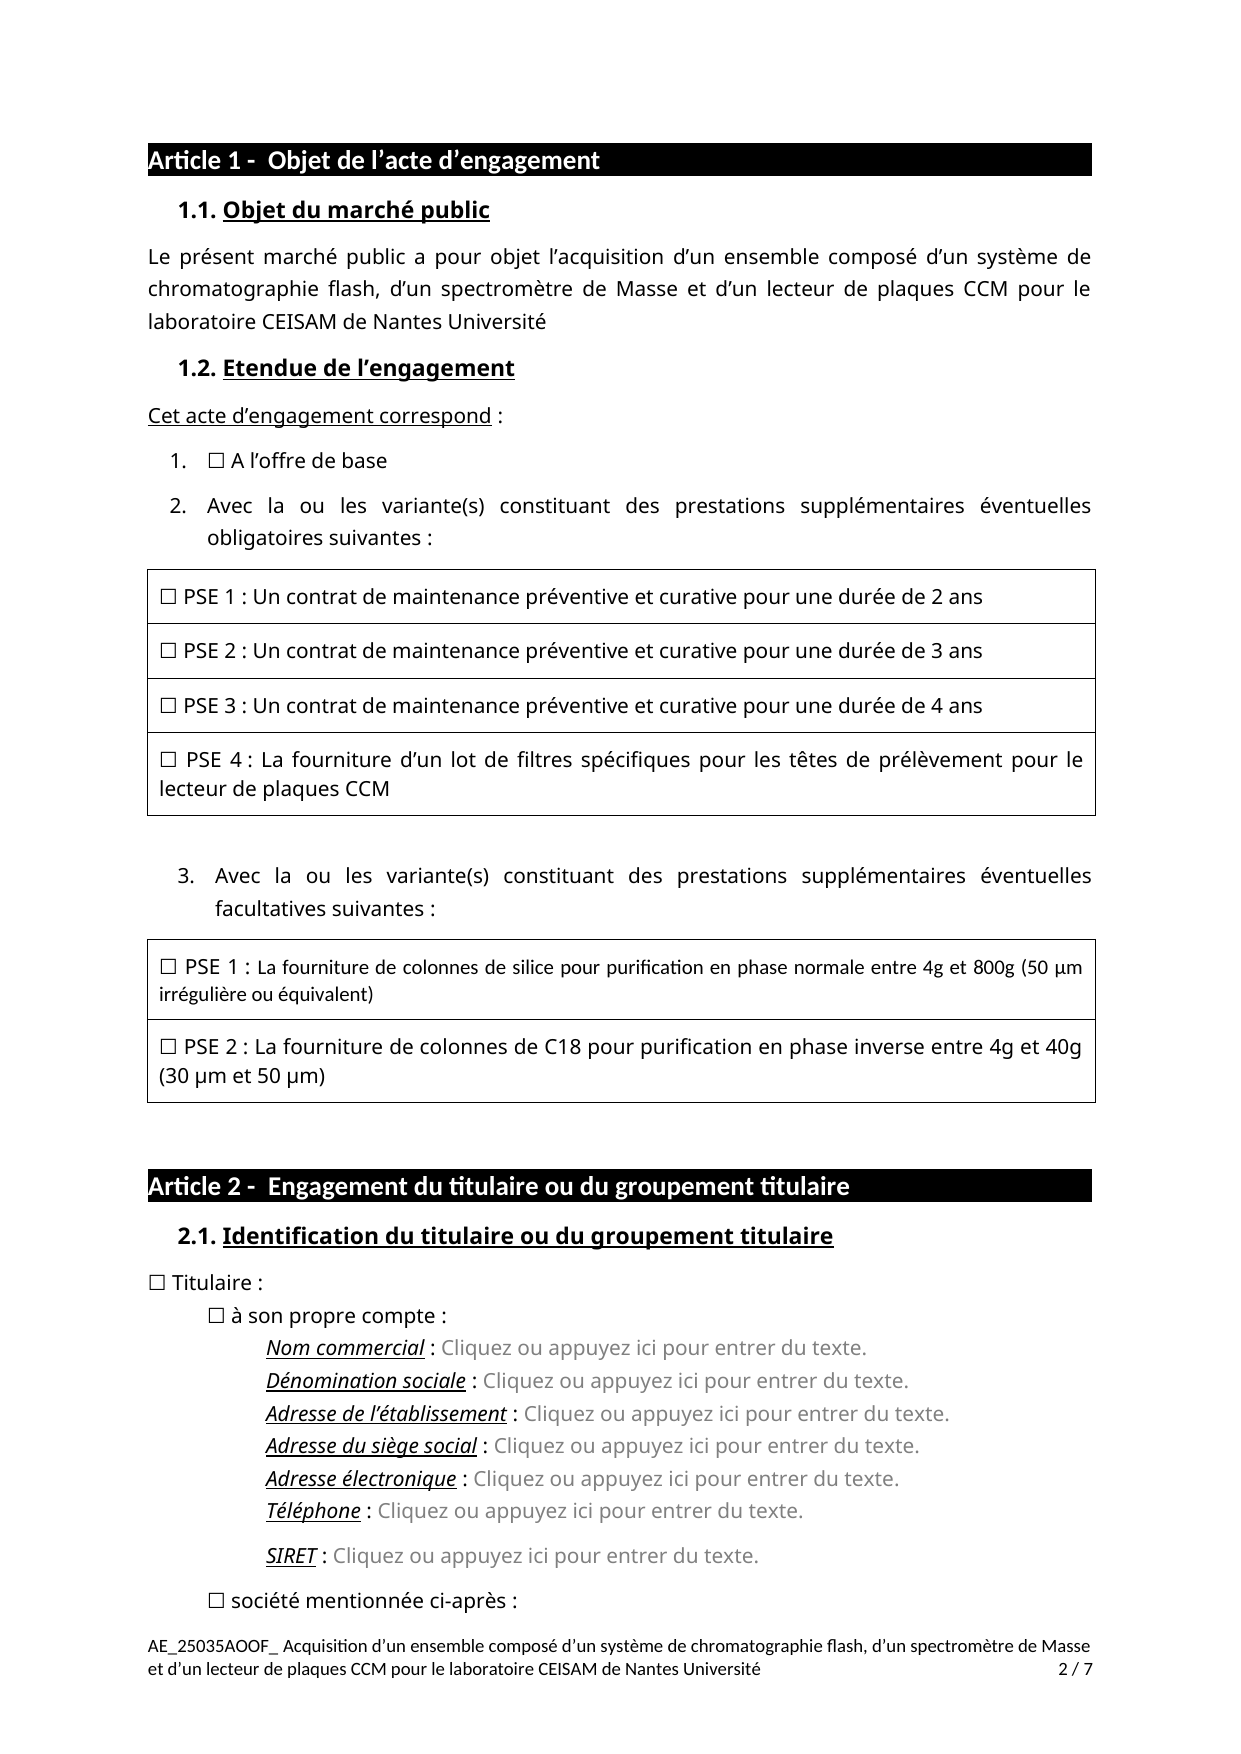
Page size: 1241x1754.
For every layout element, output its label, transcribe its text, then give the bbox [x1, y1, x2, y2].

text Cet acte d’engagement correspond : [148, 401, 1092, 429]
table_header PSE 1 : La fourniture de colonnes de silice pour purification en phase normale entre 4g et 800g (50 µm irrégulière ou équivalent) [148, 940, 1095, 1019]
list Dénomination sociale : [266, 1366, 1092, 1394]
list société mentionnée ci-après : [207, 1587, 1092, 1615]
table_cell PSE 3 : Un contrat de maintenance préventive et curative pour une durée de 4 ans [148, 679, 1095, 732]
text Le présent marché public a pour objet l’acquisition d’un ensemble composé d’un système de chromatographie flash, d’un spectromètre de Masse et d’un lecteur de plaques CCM pour le laboratoire CEISAM de Nantes Université [148, 242, 1092, 336]
list Titulaire : [148, 1268, 1092, 1297]
list Adresse électronique : [266, 1464, 1092, 1492]
list SIRET : [266, 1542, 1092, 1570]
table_cell PSE 4 : La fourniture d’un lot de filtres spécifiques pour les têtes de prélèvement pour le lecteur de plaques CCM [148, 733, 1095, 815]
subtitle Objet de l’acte d’engagement [148, 143, 1092, 176]
list Adresse de l’établissement : [266, 1399, 1092, 1427]
list Téléphone : [266, 1496, 1092, 1525]
subtitle Engagement du titulaire ou du groupement titulaire [148, 1169, 1092, 1202]
list Avec la ou les variante(s) constituant des prestations supplémentaires éventuelles obligatoires suivantes : [169, 491, 1092, 552]
list à son propre compte : [207, 1301, 1092, 1329]
list A l’offre de base [169, 446, 1092, 474]
list Avec la ou les variante(s) constituant des prestations supplémentaires éventuelles facultatives suivantes : [177, 861, 1092, 922]
subtitle Identification du titulaire ou du groupement titulaire [177, 1220, 1092, 1251]
list Adresse du siège social : [266, 1431, 1092, 1460]
subtitle Objet du marché public [177, 193, 1092, 225]
list Nom commercial : [266, 1333, 1092, 1362]
subtitle Etendue de l’engagement [177, 352, 1092, 383]
table_cell PSE 2 : Un contrat de maintenance préventive et curative pour une durée de 3 ans [148, 624, 1095, 678]
table_cell PSE 2 : La fourniture de colonnes de C18 pour purification en phase inverse entre 4g et 40g (30 µm et 50 µm) [148, 1020, 1095, 1102]
table_header PSE 1 : Un contrat de maintenance préventive et curative pour une durée de 2 ans [148, 570, 1095, 623]
